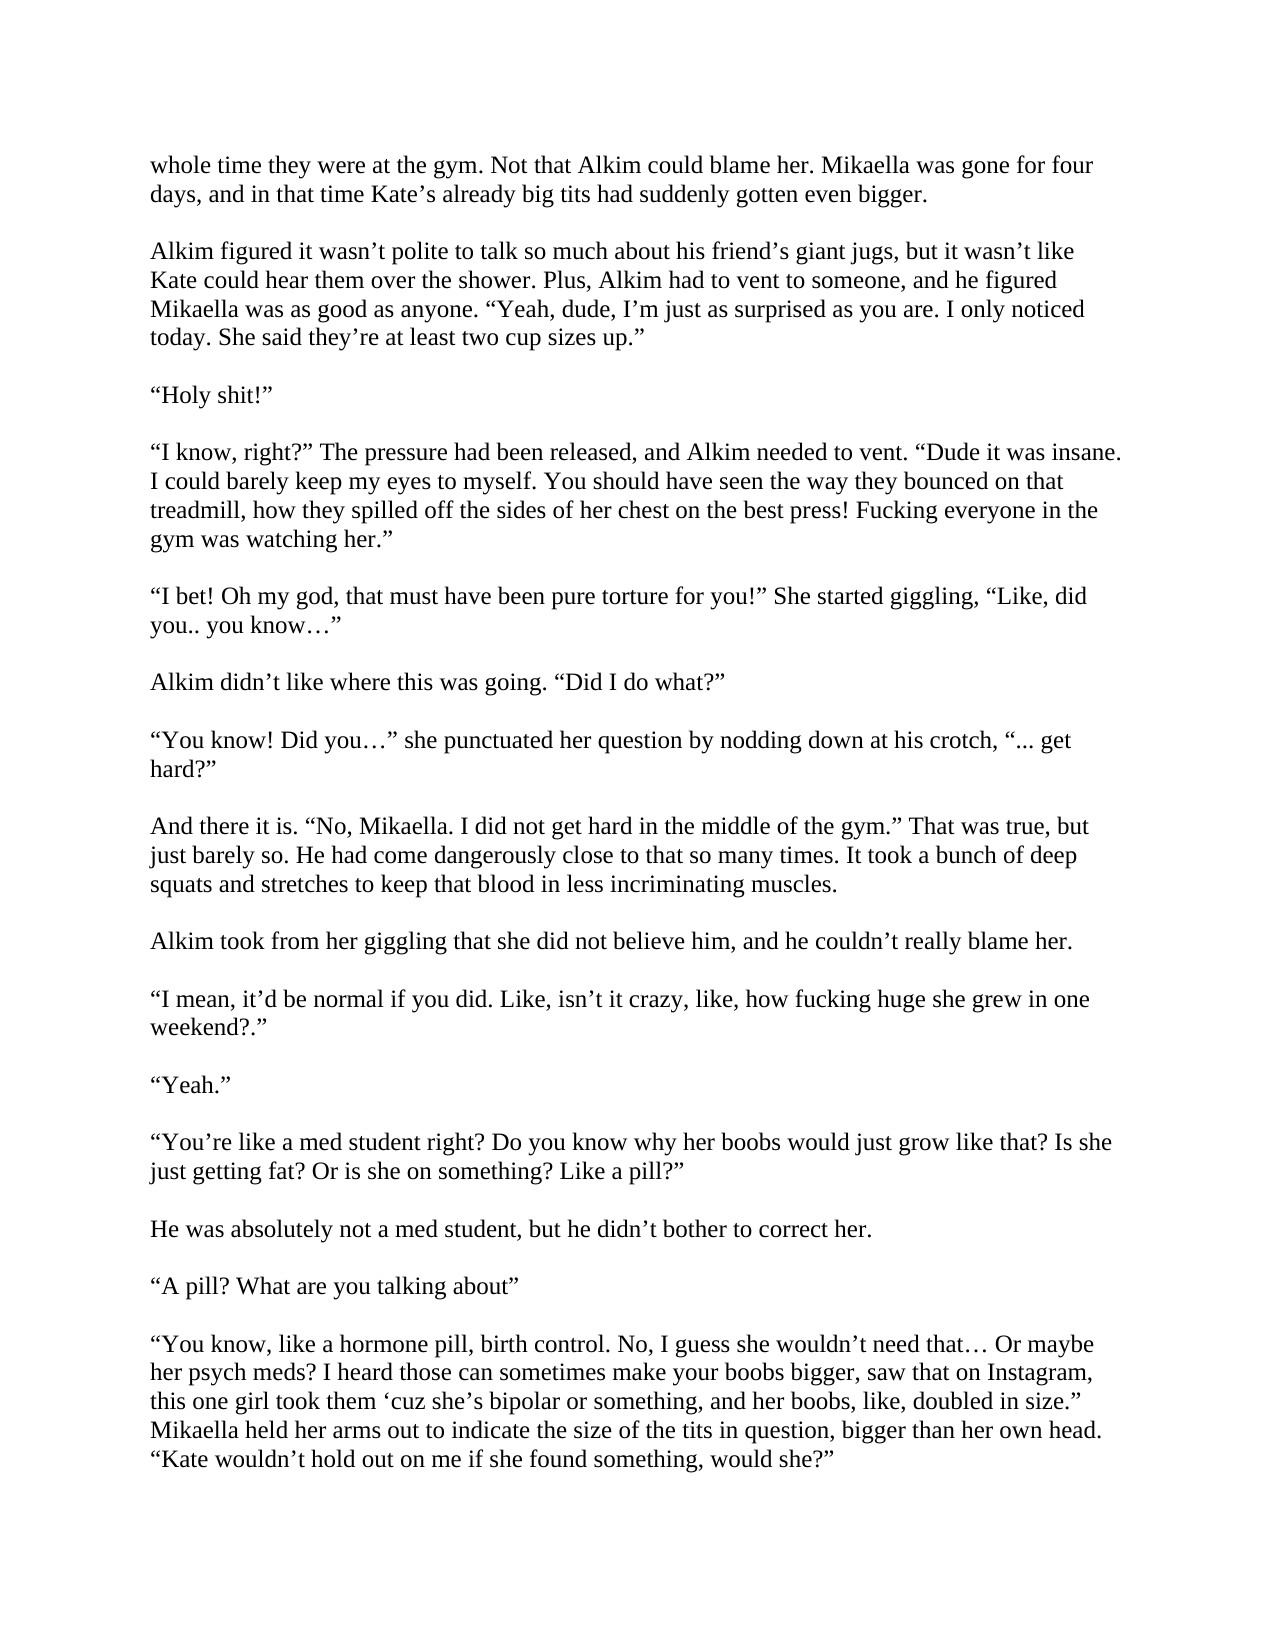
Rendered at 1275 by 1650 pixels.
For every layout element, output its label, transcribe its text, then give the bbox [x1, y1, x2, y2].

text Alkim figured it wasn’t polite to talk so much about his friend’s giant jugs, but it wasn’t like Kate could hear them over the shower. Plus, Alkim had to vent to someone, and he figured Mikaella was as good as anyone. “Yeah, dude, I’m just as surprised as you are. I only noticed today. She said they’re at least two cup sizes up.” [150, 236, 1125, 351]
text Alkim didn’t like where this was going. “Did I do what?” [150, 667, 1125, 696]
text “You know, like a hormone pill, birth control. No, I guess she wouldn’t need that… Or maybe her psych meds? I heard those can sometimes make your boobs bigger, saw that on Instagram, this one girl took them ‘cuz she’s bipolar or something, and her boobs, like, doubled in size.” Mikaella held her arms out to indicate the size of the tits in question, bigger than her own head. “Kate wouldn’t hold out on me if she found something, would she?” [150, 1329, 1125, 1472]
text “I mean, it’d be normal if you did. Like, isn’t it crazy, like, how fucking huge she grew in one weekend?.” [150, 984, 1125, 1041]
text “You know! Did you…” she punctuated her question by nodding down at his crotch, “... get hard?” [150, 725, 1125, 782]
text “A pill? What are you talking about” [150, 1271, 1125, 1300]
text “I bet! Oh my god, that must have been pure torture for you!” She started giggling, “Like, did you.. you know…” [150, 581, 1125, 639]
text “You’re like a med student right? Do you know why her boobs would just grow like that? Is she just getting fat? Or is she on something? Like a pill?” [150, 1127, 1125, 1185]
text “Holy shit!” [150, 380, 1125, 409]
text And there it is. “No, Mikaella. I did not get hard in the middle of the gym.” That was true, but just barely so. He had come dangerously close to that so many times. It took a bunch of deep squats and stretches to keep that blood in less incriminating muscles. [150, 811, 1125, 897]
text “I know, right?” The pressure had been released, and Alkim needed to vent. “Dude it was insane. I could barely keep my eyes to myself. You should have seen the way they bounced on that treadmill, how they spilled off the sides of her chest on the best press! Fucking everyone in the gym was watching her.” [150, 437, 1125, 552]
text “Yeah.” [150, 1070, 1125, 1099]
text He was absolutely not a med student, but he didn’t bother to correct her. [150, 1214, 1125, 1242]
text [150, 150, 1125, 207]
text Alkim took from her giggling that she did not believe him, and he couldn’t really blame her. [150, 926, 1125, 955]
